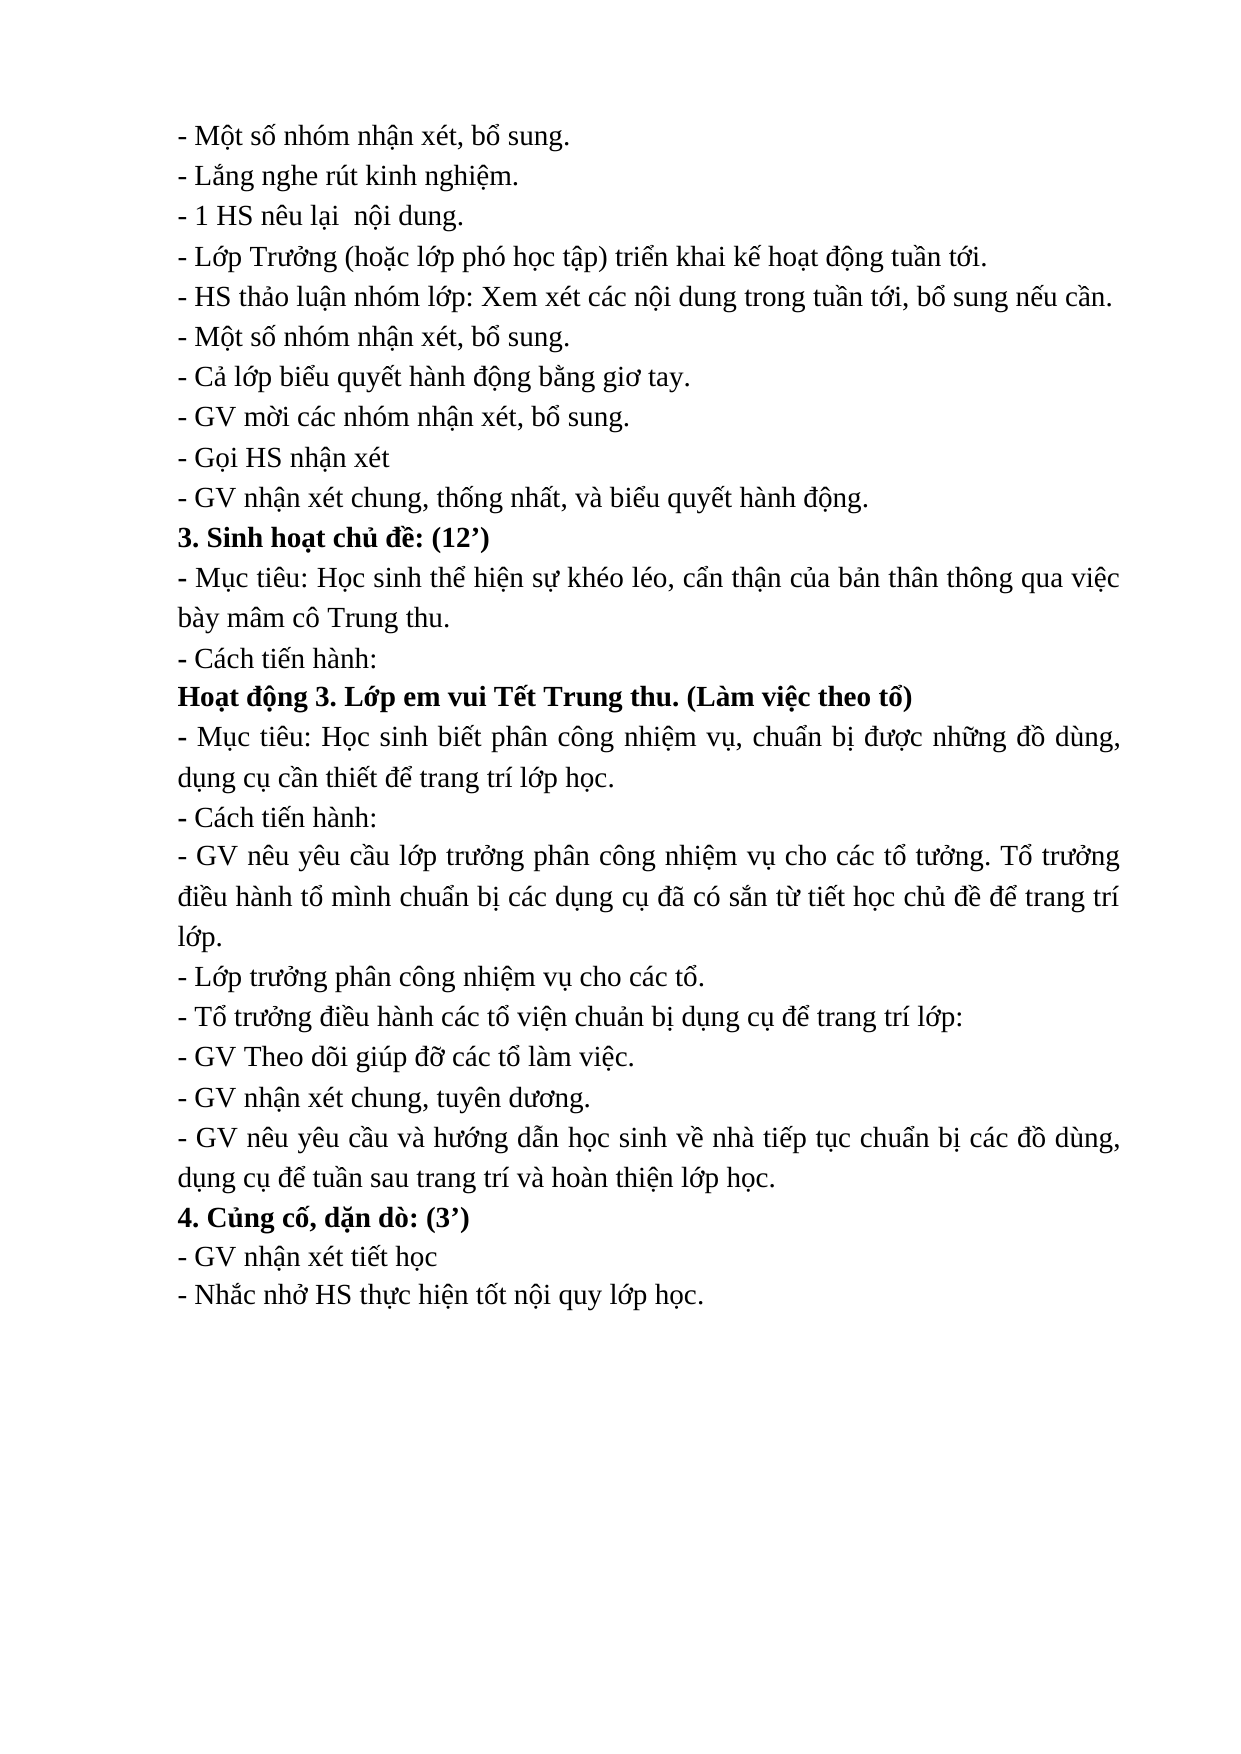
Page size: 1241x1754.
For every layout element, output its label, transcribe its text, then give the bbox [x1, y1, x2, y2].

text - Tổ trưởng điều hành các tổ viện chuản bị dụng cụ để trang trí lớp: [177, 999, 1122, 1033]
text - Lắng nghe rút kinh nghiệm. [177, 158, 1122, 192]
text - Lớp trưởng phân công nhiệm vụ cho các tổ. [177, 959, 1122, 993]
text - Gọi HS nhận xét [177, 440, 1122, 473]
text - HS thảo luận nhóm lớp: Xem xét các nội dung trong tuần tới, bổ sung nếu cần. [177, 279, 1122, 312]
text - Lớp Trưởng (hoặc lớp phó học tập) triển khai kế hoạt động tuần tới. [177, 239, 1122, 272]
text Hoạt động 3. Lớp em vui Tết Trung thu. (Làm việc theo tổ) [177, 679, 1122, 713]
text - GV Theo dõi giúp đỡ các tổ làm việc. [177, 1039, 1122, 1073]
text - 1 HS nêu lại nội dung. [177, 198, 1122, 232]
text - Cách tiến hành: [177, 641, 1122, 674]
text - GV nhận xét chung, tuyên dương. [177, 1080, 1122, 1113]
text - Nhắc nhở HS thực hiện tốt nội quy lớp học. [177, 1277, 1122, 1311]
text - Cả lớp biểu quyết hành động bằng giơ tay. [177, 359, 1122, 393]
text - Một số nhóm nhận xét, bổ sung. [177, 319, 1122, 353]
text - Mục tiêu: Học sinh biết phân công nhiệm vụ, chuẩn bị được những đồ dùng, dụng cụ cần thiết để trang trí lớp học. [177, 719, 1122, 793]
text - GV nêu yêu cầu và hướng dẫn học sinh về nhà tiếp tục chuẩn bị các đồ dùng, dụng cụ để tuần sau trang trí và hoàn thiện lớp học. [177, 1120, 1122, 1194]
text - Một số nhóm nhận xét, bổ sung. [177, 118, 1122, 152]
text 4. Củng cố, dặn dò: (3’) [177, 1200, 1122, 1234]
text - GV nhận xét chung, thống nhất, và biểu quyết hành động. [177, 480, 1136, 513]
text - GV nhận xét tiết học [177, 1239, 1122, 1272]
text - Cách tiến hành: [177, 800, 1122, 833]
text - GV nêu yêu cầu lớp trưởng phân công nhiệm vụ cho các tổ tưởng. Tổ trưởng điều hành tổ mình chuẩn bị các dụng cụ đã có sắn từ tiết học chủ đề để trang trí lớp. [177, 838, 1122, 952]
text 3. Sinh hoạt chủ đề: (12’) [177, 520, 1122, 554]
text - Mục tiêu: Học sinh thể hiện sự khéo léo, cẩn thận của bản thân thông qua việc bày mâm cô Trung thu. [177, 560, 1122, 634]
text - GV mời các nhóm nhận xét, bổ sung. [177, 399, 1122, 433]
